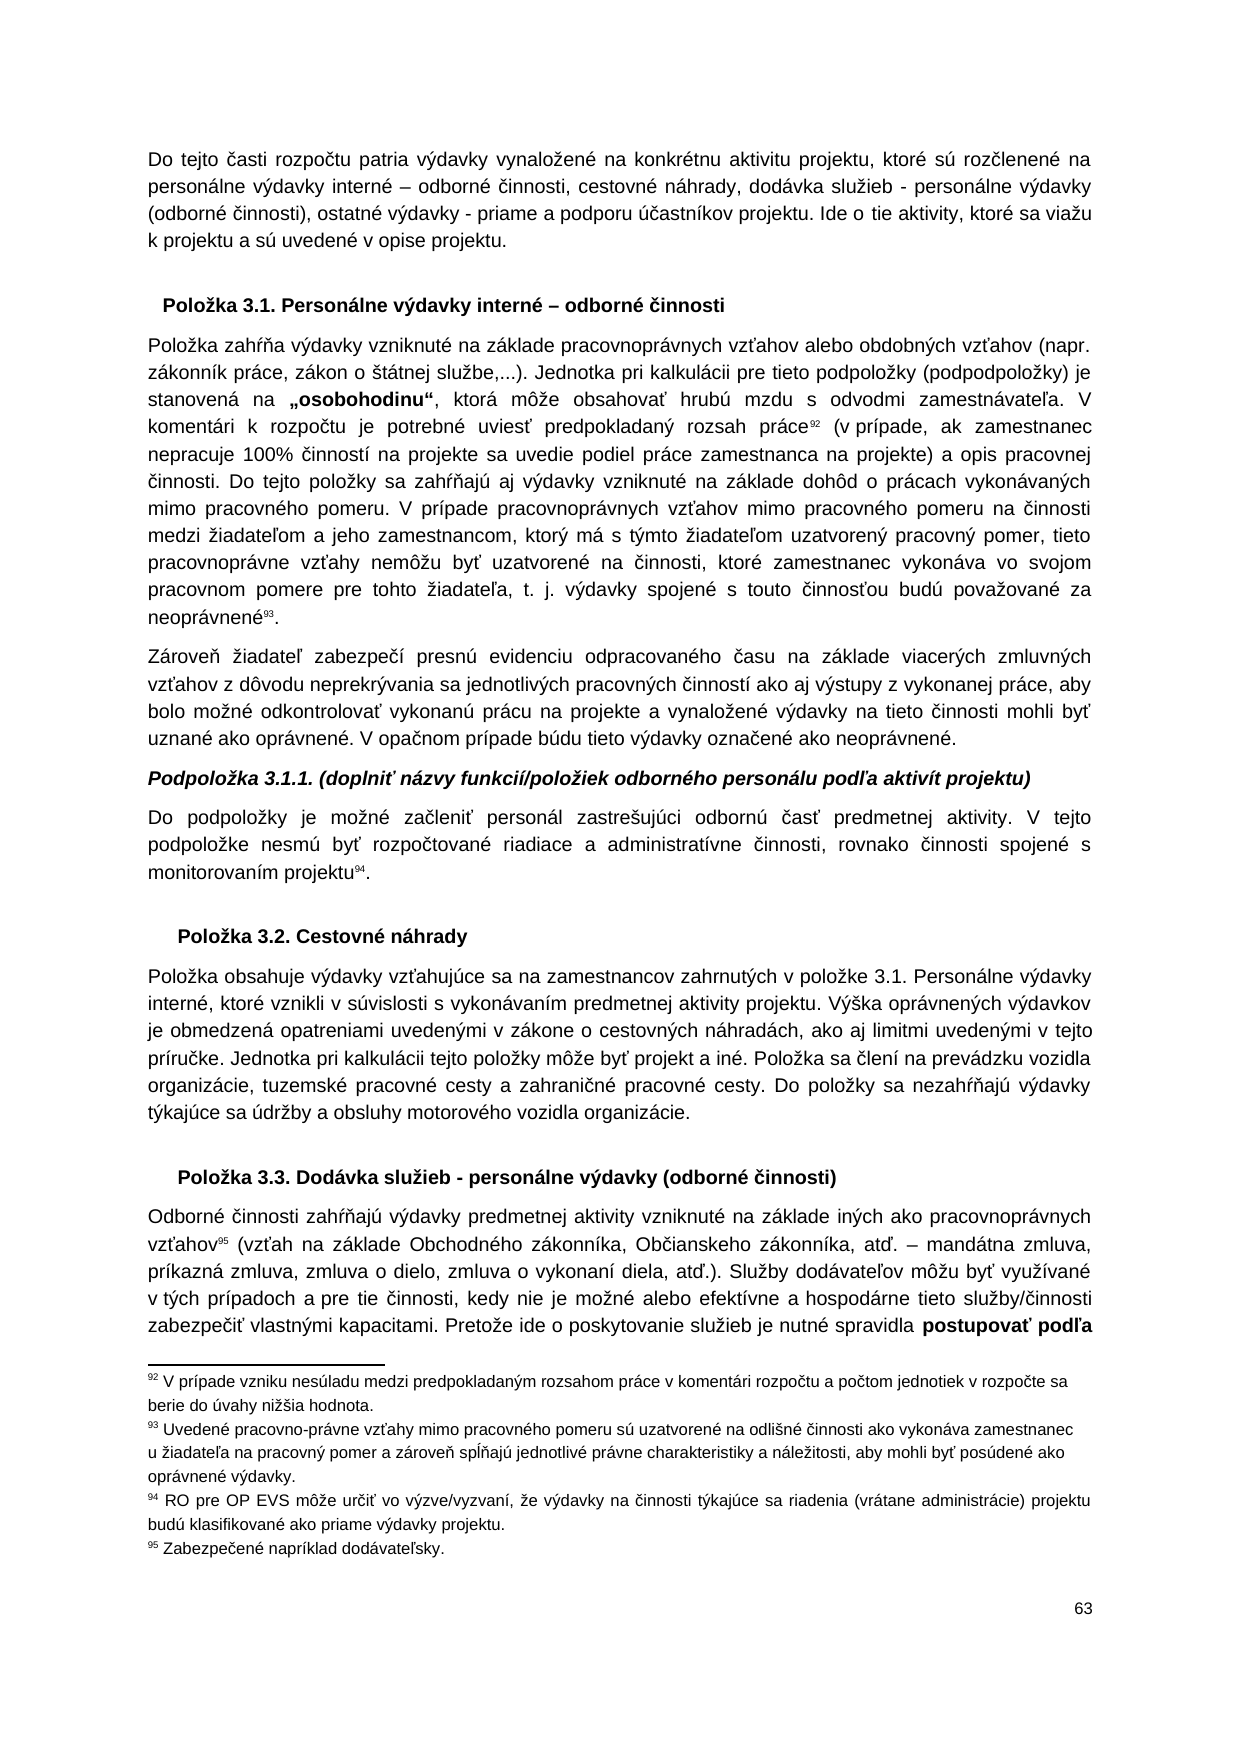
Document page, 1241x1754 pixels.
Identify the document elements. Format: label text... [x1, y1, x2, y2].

text Položka obsahuje výdavky vzťahujúce sa na zamestnancov zahrnutých v položke 3.1. Personálne výdavky interné, ktoré vznikli v súvislosti s vykonávaním predmetnej aktivity projektu. Výška oprávnených výdavkov je obmedzená opatreniami uvedenými v zákone o cestovných náhradách, ako aj limitmi uvedenými v tejto príručke. Jednotka pri kalkulácii tejto položky môže byť projekt a iné. Položka sa člení na prevádzku vozidla organizácie, tuzemské pracovné cesty a zahraničné pracovné cesty. Do položky sa nezahŕňajú výdavky týkajúce sa údržby a obsluhy motorového vozidla organizácie. [148, 965, 1092, 1123]
text Podpoložka 3.1.1. (doplniť názvy funkcií/položiek odborného personálu podľa aktivít projektu) [148, 766, 1092, 789]
text Položka 3.2. Cestovné náhrady [177, 925, 1092, 948]
text Do podpoložky je možné začleniť personál zastrešujúci odbornú časť predmetnej aktivity. V tejto podpoložke nesmú byť rozpočtované riadiace a administratívne činnosti, rovnako činnosti spojené s monitorovaním projektu. [148, 806, 1092, 883]
text Položka 3.3. Dodávka služieb - personálne výdavky (odborné činnosti) [177, 1166, 1092, 1188]
text Zároveň žiadateľ zabezpečí presnú evidenciu odpracovaného času na základe viacerých zmluvných vzťahov z dôvodu neprekrývania sa jednotlivých pracovných činností ako aj výstupy z vykonanej práce, aby bolo možné odkontrolovať vykonanú prácu na projekte a vynaložené výdavky na tieto činnosti mohli byť uznané ako oprávnené. V opačnom prípade búdu tieto výdavky označené ako neoprávnené. [148, 645, 1092, 749]
text Do tejto časti rozpočtu patria výdavky vynaložené na konkrétnu aktivitu projektu, ktoré sú rozčlenené na personálne výdavky interné – odborné činnosti, cestovné náhrady, dodávka služieb - personálne výdavky (odborné činnosti), ostatné výdavky - priame a podporu účastníkov projektu. Ide o tie aktivity, ktoré sa viažu k projektu a sú uvedené v opise projektu. [148, 148, 1092, 252]
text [148, 1205, 1092, 1337]
text Položka zahŕňa výdavky vzniknuté na základe pracovnoprávnych vzťahov alebo obdobných vzťahov (napr. zákonník práce, zákon o štátnej službe,...). Jednotka pri kalkulácii pre tieto podpoložky (podpodpoložky) je stanovená na „osobohodinu“, ktorá môže obsahovať hrubú mzdu s odvodmi zamestnávateľa. V komentári k rozpočtu je potrebné uviesť predpokladaný rozsah práce (v prípade, ak zamestnanec nepracuje 100% činností na projekte sa uvedie podiel práce zamestnanca na projekte) a opis pracovnej činnosti. Do tejto položky sa zahŕňajú aj výdavky vzniknuté na základe dohôd o prácach vykonávaných mimo pracovného pomeru. V prípade pracovnoprávnych vzťahov mimo pracovného pomeru na činnosti medzi žiadateľom a jeho zamestnancom, ktorý má s týmto žiadateľom uzatvorený pracovný pomer, tieto pracovnoprávne vzťahy nemôžu byť uzatvorené na činnosti, ktoré zamestnanec vykonáva vo svojom pracovnom pomere pre tohto žiadateľa, t. j. výdavky spojené s touto činnosťou budú považované za neoprávnené. [148, 334, 1092, 628]
text Položka 3.1. Personálne výdavky interné – odborné činnosti [162, 294, 1092, 317]
